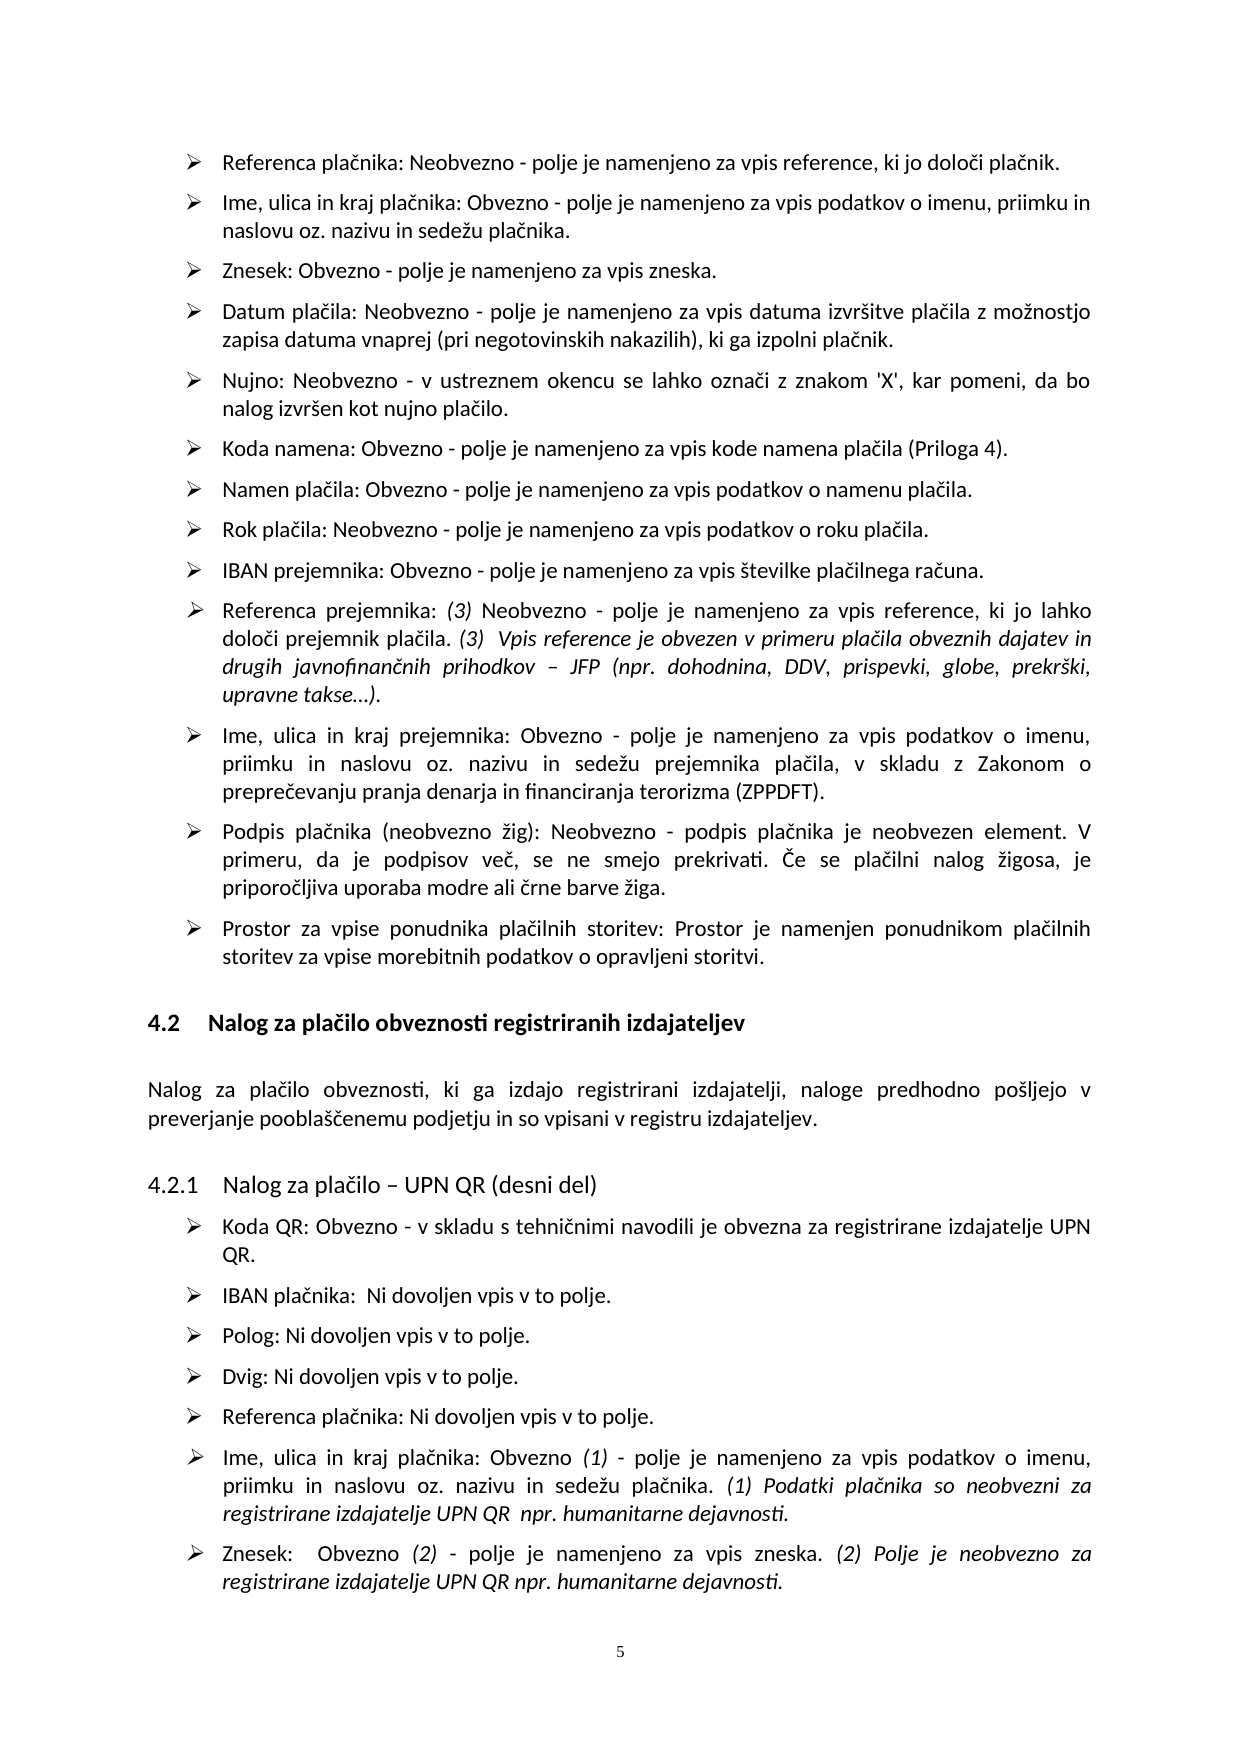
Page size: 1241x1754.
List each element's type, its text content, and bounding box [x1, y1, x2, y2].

list Referenca prejemnika: (3) Neobvezno - polje je namenjeno za vpis reference, ki jo lahko določi prejemnik plačila. (3) Vpis reference je obvezen v primeru plačila obveznih dajatev in drugih javnofinančnih prihodkov – JFP (npr. dohodnina, DDV, prispevki, globe, prekrški, upravne takse…). [185, 596, 1093, 708]
subtitle Nalog za plačilo obveznosti registriranih izdajateljev [148, 1008, 1093, 1038]
list Datum plačila: Neobvezno - polje je namenjeno za vpis datuma izvršitve plačila z možnostjo zapisa datuma vnaprej (pri negotovinskih nakazilih), ki ga izpolni plačnik. [185, 297, 1093, 353]
list Rok plačila: Neobvezno - polje je namenjeno za vpis podatkov o roku plačila. [185, 515, 1093, 543]
list Znesek: Obvezno - polje je namenjeno za vpis zneska. [185, 257, 1093, 285]
subtitle Nalog za plačilo – UPN QR (desni del) [148, 1169, 1093, 1200]
list Dvig: Ni dovoljen vpis v to polje. [185, 1362, 1093, 1390]
list Nujno: Neobvezno - v ustreznem okencu se lahko označi z znakom 'X', kar pomeni, da bo nalog izvršen kot nujno plačilo. [185, 366, 1093, 422]
text Nalog za plačilo obveznosti, ki ga izdajo registrirani izdajatelji, naloge predhodno pošljejo v preverjanje pooblaščenemu podjetju in so vpisani v registru izdajateljev. [148, 1076, 1093, 1132]
list Ime, ulica in kraj prejemnika: Obvezno - polje je namenjeno za vpis podatkov o imenu, priimku in naslovu oz. nazivu in sedežu prejemnika plačila, v skladu z Zakonom o preprečevanju pranja denarja in financiranja terorizma (ZPPDFT). [185, 721, 1093, 805]
list Znesek: Obvezno (2) - polje je namenjeno za vpis zneska. (2) Polje je neobvezno za registrirane izdajatelje UPN QR npr. humanitarne dejavnosti. [185, 1539, 1093, 1595]
list IBAN plačnika: Ni dovoljen vpis v to polje. [185, 1281, 1093, 1309]
list Ime, ulica in kraj plačnika: Obvezno (1) - polje je namenjeno za vpis podatkov o imenu, priimku in naslovu oz. nazivu in sedežu plačnika. (1) Podatki plačnika so neobvezni za registrirane izdajatelje UPN QR npr. humanitarne dejavnosti. [185, 1443, 1093, 1527]
list Koda QR: Obvezno - v skladu s tehničnimi navodili je obvezna za registrirane izdajatelje UPN QR. [185, 1212, 1093, 1268]
list Podpis plačnika (neobvezno žig): Neobvezno - podpis plačnika je neobvezen element. V primeru, da je podpisov več, se ne smejo prekrivati. Če se plačilni nalog žigosa, je priporočljiva uporaba modre ali črne barve žiga. [185, 817, 1093, 902]
list Koda namena: Obvezno - polje je namenjeno za vpis kode namena plačila (Priloga 4). [185, 434, 1093, 462]
list Namen plačila: Obvezno - polje je namenjeno za vpis podatkov o namenu plačila. [185, 475, 1093, 503]
list IBAN prejemnika: Obvezno - polje je namenjeno za vpis številke plačilnega računa. [185, 556, 1093, 584]
list Polog: Ni dovoljen vpis v to polje. [185, 1321, 1093, 1349]
list Referenca plačnika: Neobvezno - polje je namenjeno za vpis reference, ki jo določi plačnik. [185, 148, 1093, 176]
list Ime, ulica in kraj plačnika: Obvezno - polje je namenjeno za vpis podatkov o imenu, priimku in naslovu oz. nazivu in sedežu plačnika. [185, 188, 1093, 244]
list Prostor za vpise ponudnika plačilnih storitev: Prostor je namenjen ponudnikom plačilnih storitev za vpise morebitnih podatkov o opravljeni storitvi. [185, 914, 1093, 970]
list Referenca plačnika: Ni dovoljen vpis v to polje. [185, 1402, 1093, 1430]
